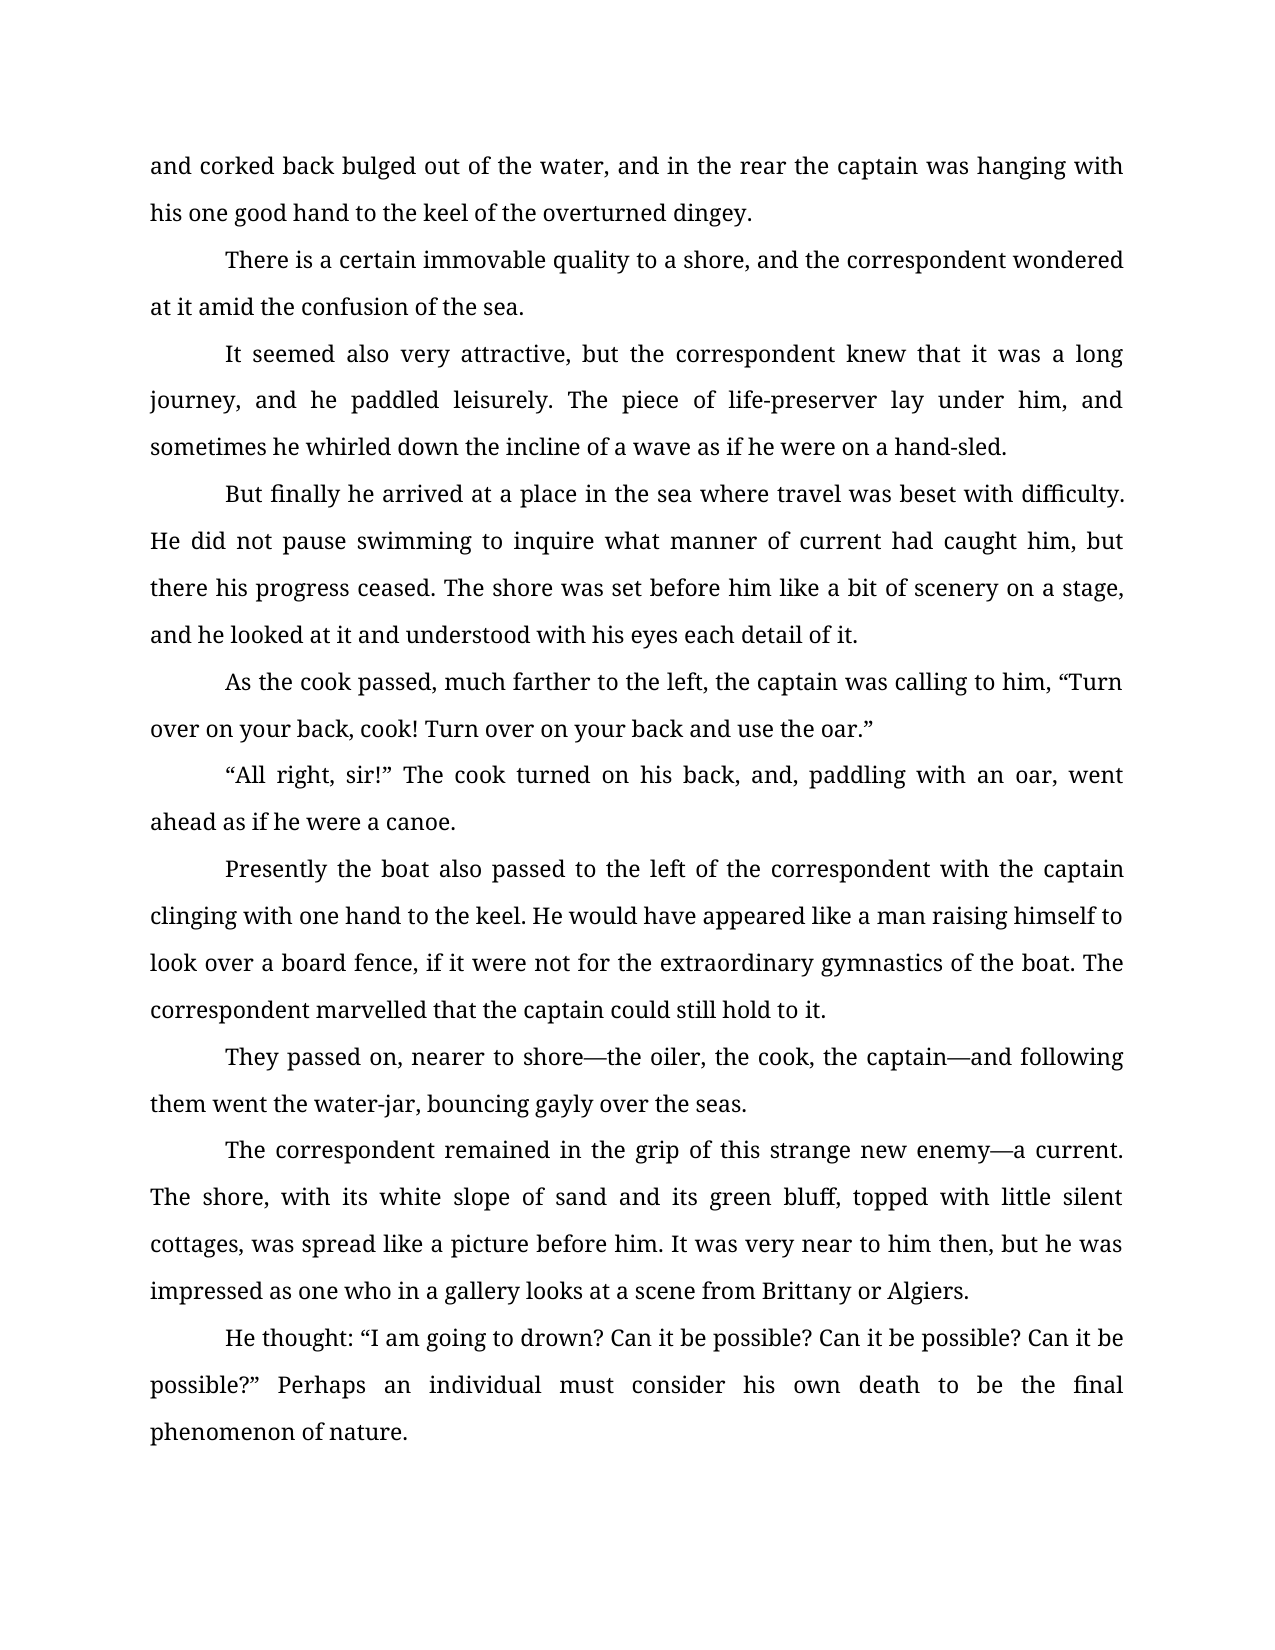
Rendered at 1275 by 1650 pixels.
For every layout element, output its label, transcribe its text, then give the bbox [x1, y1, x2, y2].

text Presently the boat also passed to the left of the correspondent with the captain clinging with one hand to the keel. He would have appeared like a man raising himself to look over a board fence, if it were not for the extraordinary gymnastics of the boat. The correspondent marvelled that the captain could still hold to it. [150, 853, 1125, 1025]
text They passed on, nearer to shore—the oiler, the cook, the captain—and following them went the water-jar, bouncing gayly over the seas. [150, 1041, 1125, 1119]
text There is a certain immovable quality to a shore, and the correspondent wondered at it amid the confusion of the sea. [150, 244, 1125, 322]
text “All right, sir!” The cook turned on his back, and, paddling with an oar, went ahead as if he were a canoe. [150, 759, 1125, 837]
text As the cook passed, much farther to the left, the captain was calling to him, “Turn over on your back, cook! Turn over on your back and use the oar.” [150, 666, 1125, 744]
text The correspondent remained in the grip of this strange new enemy—a current. The shore, with its white slope of sand and its green bluff, topped with little silent cottages, was spread like a picture before him. It was very near to him then, but he was impressed as one who in a gallery looks at a scene from Brittany or Algiers. [150, 1134, 1125, 1306]
text It seemed also very attractive, but the correspondent knew that it was a long journey, and he paddled leisurely. The piece of life-preserver lay under him, and sometimes he whirled down the incline of a wave as if he were on a hand-sled. [150, 337, 1125, 462]
text But finally he arrived at a place in the sea where travel was beset with difficulty. He did not pause swimming to inquire what manner of current had caught him, but there his progress ceased. The shore was set before him like a bit of scenery on a stage, and he looked at it and understood with his eyes each detail of it. [150, 478, 1125, 650]
text He thought: “I am going to drown? Can it be possible? Can it be possible? Can it be possible?” Perhaps an individual must consider his own death to be the final phenomenon of nature. [150, 1322, 1125, 1447]
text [150, 150, 1125, 228]
